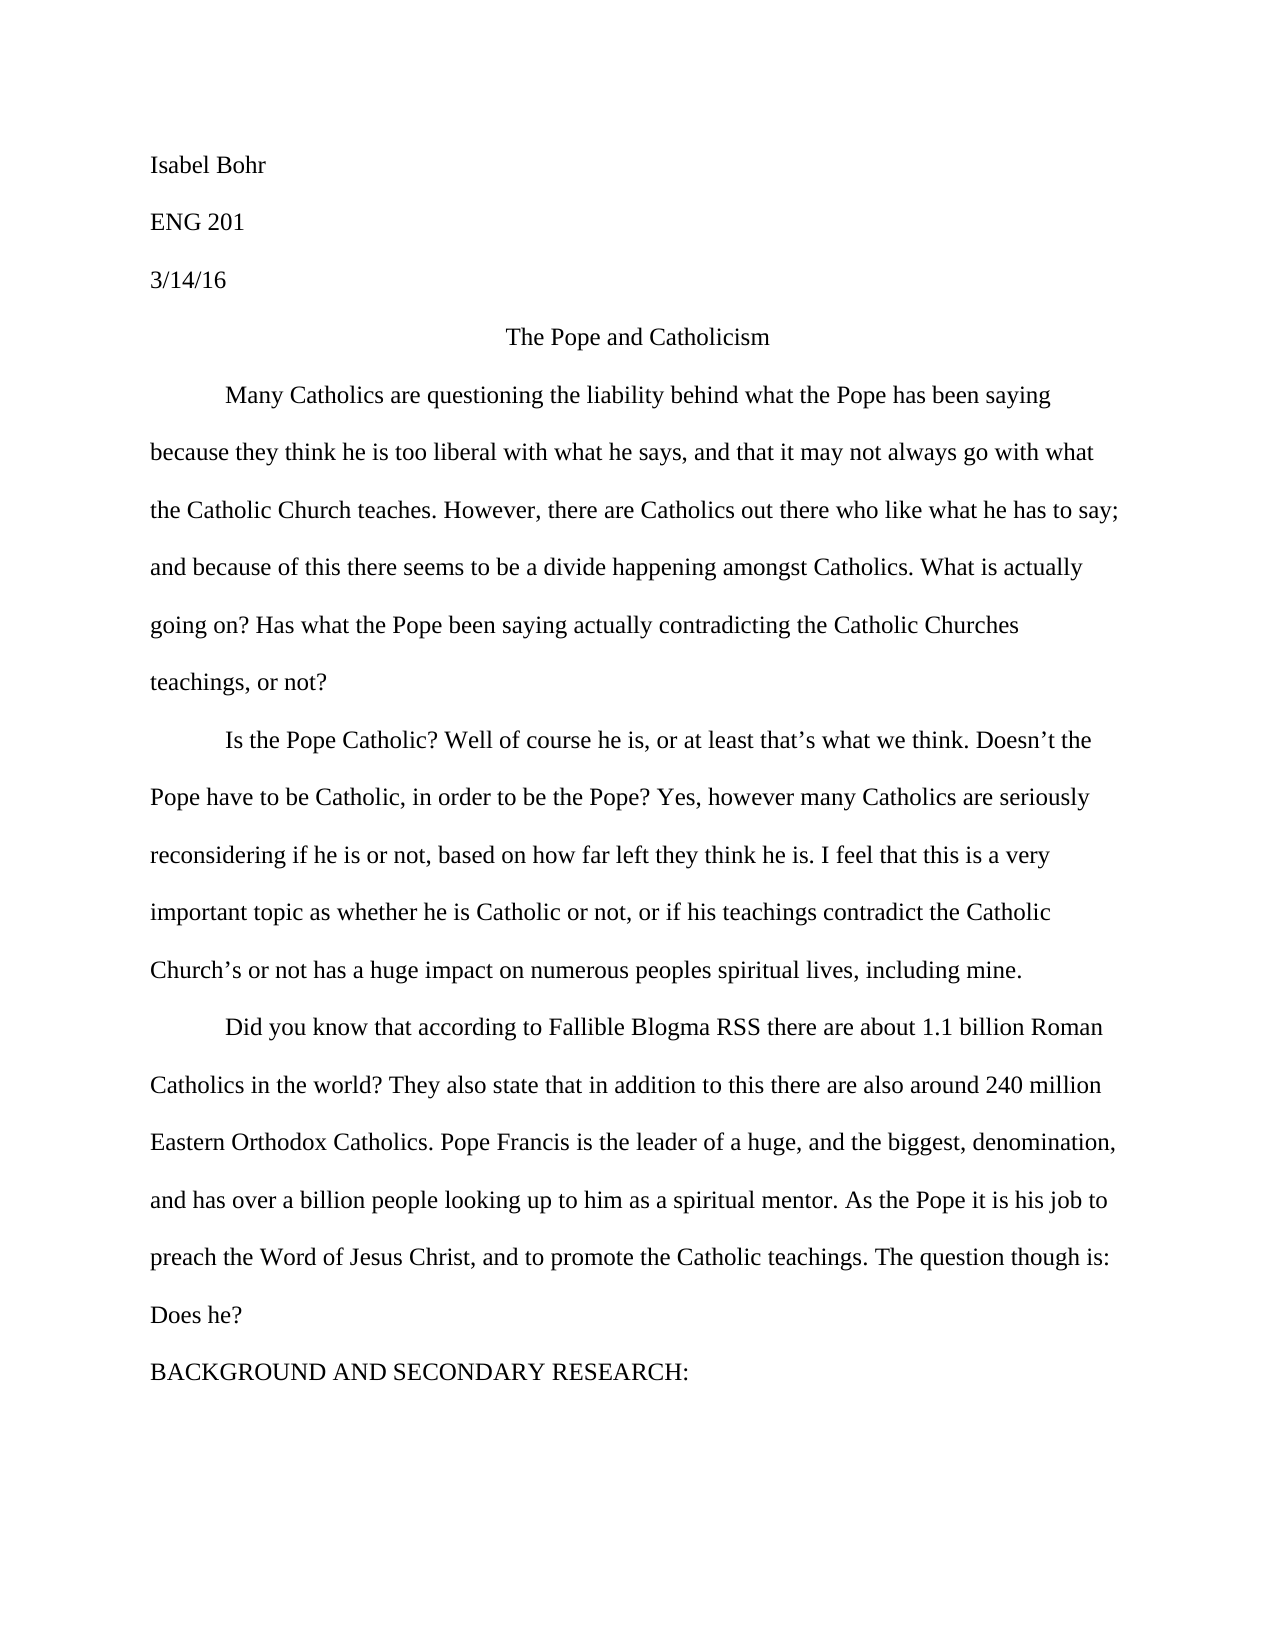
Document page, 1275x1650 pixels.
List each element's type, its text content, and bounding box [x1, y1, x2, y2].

text Many Catholics are questioning the liability behind what the Pope has been saying because they think he is too liberal with what he says, and that it may not always go with what the Catholic Church teaches. However, there are Catholics out there who like what he has to say; and because of this there seems to be a divide happening amongst Catholics. What is actually going on? Has what the Pope been saying actually contradicting the Catholic Churches teachings, or not? [150, 380, 1125, 696]
text 3/14/16 [150, 265, 1125, 294]
text ENG 201 [150, 207, 1125, 236]
text The Pope and Catholicism [150, 322, 1125, 351]
text Isabel Bohr [150, 150, 1125, 179]
text Did you know that according to Fallible Blogma RSS there are about 1.1 billion Roman Catholics in the world? They also state that in addition to this there are also around 240 million Eastern Orthodox Catholics. Pope Francis is the leader of a huge, and the biggest, denomination, and has over a billion people looking up to him as a spiritual mentor. As the Pope it is his job to preach the Word of Jesus Christ, and to promote the Catholic teachings. The question though is: Does he? [150, 1012, 1125, 1329]
text BACKGROUND AND SECONDARY RESEARCH: [150, 1357, 1125, 1386]
text Is the Pope Catholic? Well of course he is, or at least that’s what we think. Doesn’t the Pope have to be Catholic, in order to be the Pope? Yes, however many Catholics are seriously reconsidering if he is or not, based on how far left they think he is. I feel that this is a very important topic as whether he is Catholic or not, or if his teachings contradict the Catholic Church’s or not has a huge impact on numerous peoples spiritual lives, including mine. [150, 725, 1125, 984]
